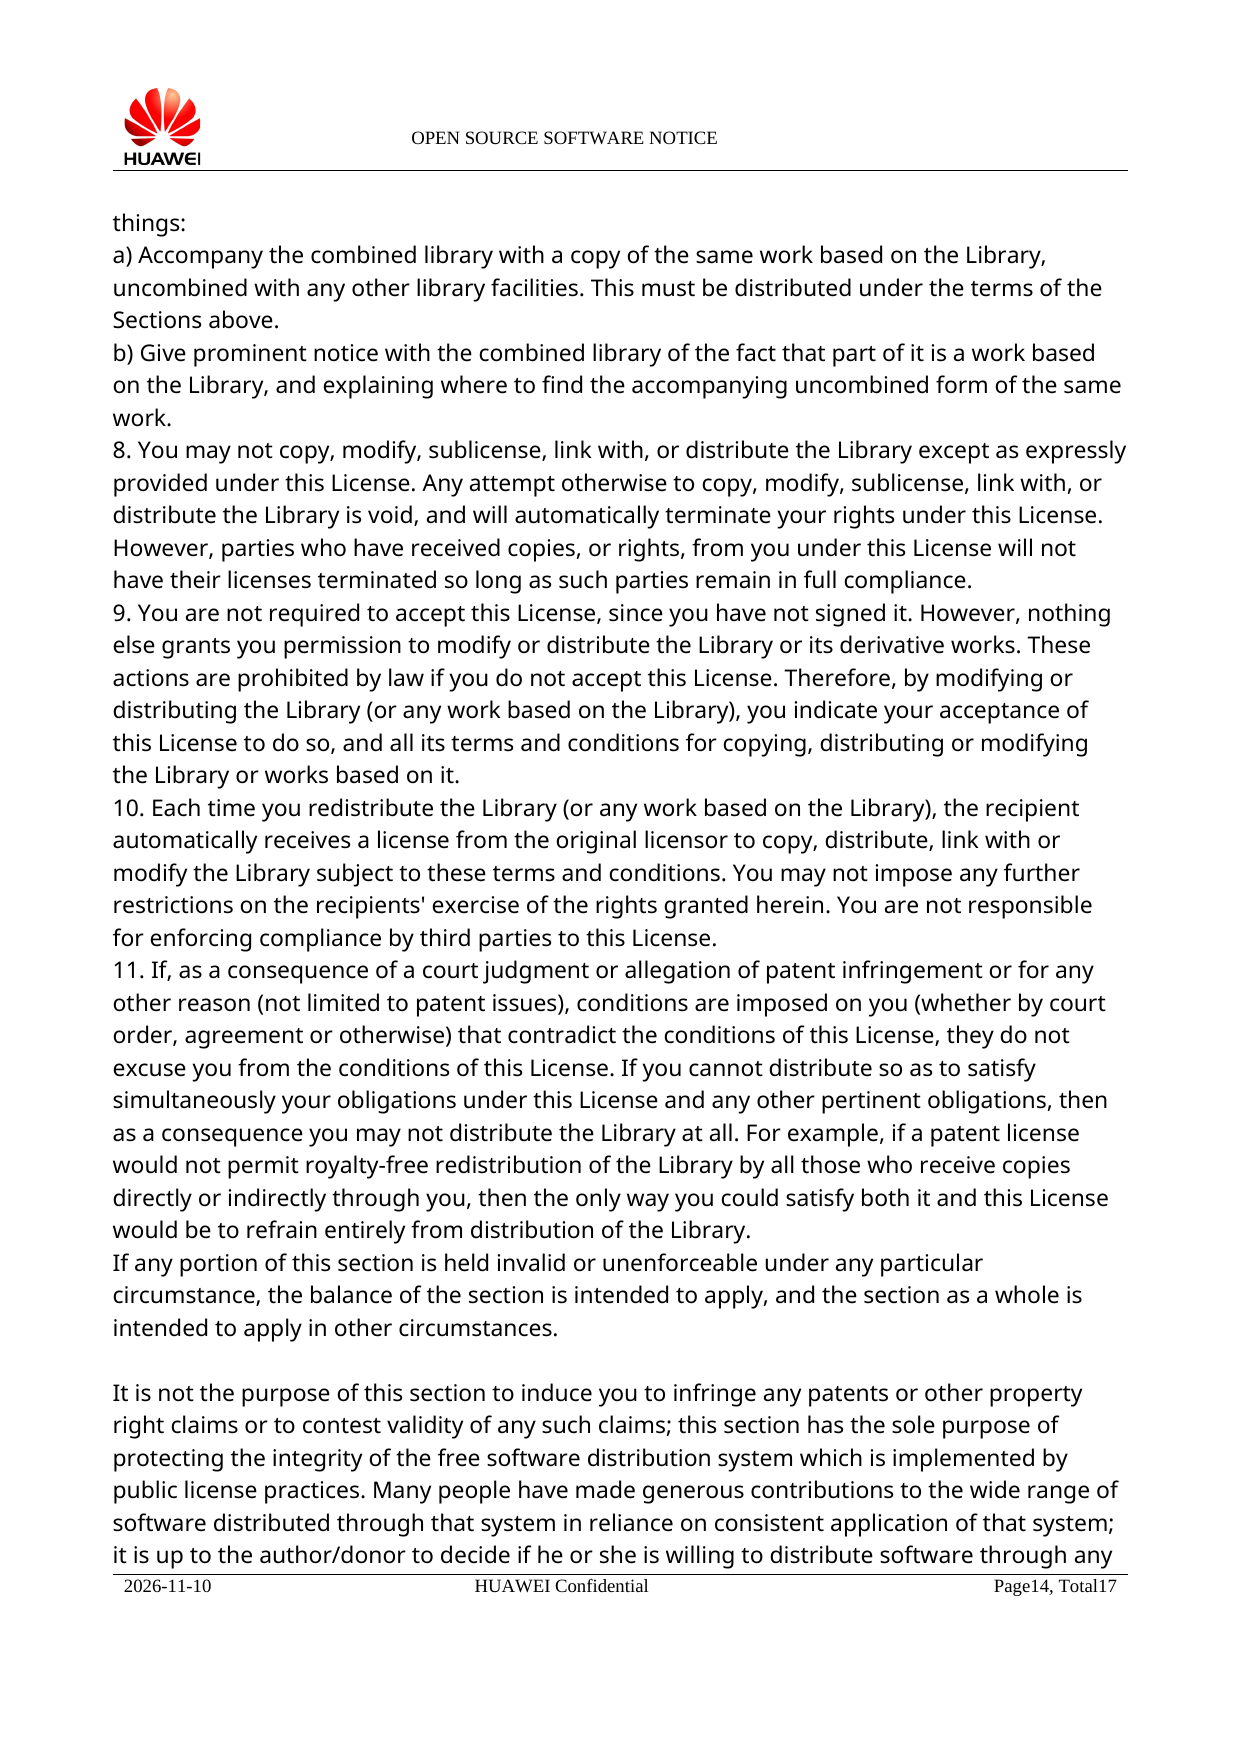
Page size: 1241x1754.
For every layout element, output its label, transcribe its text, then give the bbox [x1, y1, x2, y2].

text If any portion of this section is held invalid or unenforceable under any particular circumstance, the balance of the section is intended to apply, and the section as a whole is intended to apply in other circumstances. [112, 1246, 1128, 1344]
text 11. If, as a consequence of a court judgment or allegation of patent infringement or for any other reason (not limited to patent issues), conditions are imposed on you (whether by court order, agreement or otherwise) that contradict the conditions of this License, they do not excuse you from the conditions of this License. If you cannot distribute so as to satisfy simultaneously your obligations under this License and any other pertinent obligations, then as a consequence you may not distribute the Library at all. For example, if a patent license would not permit royalty-free redistribution of the Library by all those who receive copies directly or indirectly through you, then the only way you could satisfy both it and this License would be to refrain entirely from distribution of the Library. [112, 954, 1128, 1246]
text a) Accompany the combined library with a copy of the same work based on the Library, uncombined with any other library facilities. This must be distributed under the terms of the Sections above. [112, 239, 1128, 336]
text 9. You are not required to accept this License, since you have not signed it. However, nothing else grants you permission to modify or distribute the Library or its derivative works. These actions are prohibited by law if you do not accept this License. Therefore, by modifying or distributing the Library (or any work based on the Library), you indicate your acceptance of this License to do so, and all its terms and conditions for copying, distributing or modifying the Library or works based on it. [112, 596, 1128, 791]
text b) Give prominent notice with the combined library of the fact that part of it is a work based on the Library, and explaining where to find the accompanying uncombined form of the same work. [112, 336, 1128, 434]
picture [124, 88, 201, 165]
text 8. You may not copy, modify, sublicense, link with, or distribute the Library except as expressly provided under this License. Any attempt otherwise to copy, modify, sublicense, link with, or distribute the Library is void, and will automatically terminate your rights under this License. However, parties who have received copies, or rights, from you under this License will not have their licenses terminated so long as such parties remain in full compliance. [112, 434, 1128, 596]
text 10. Each time you redistribute the Library (or any work based on the Library), the recipient automatically receives a license from the original licensor to copy, distribute, link with or modify the Library subject to these terms and conditions. You may not impose any further restrictions on the recipients' exercise of the rights granted herein. You are not responsible for enforcing compliance by third parties to this License. [112, 791, 1128, 954]
